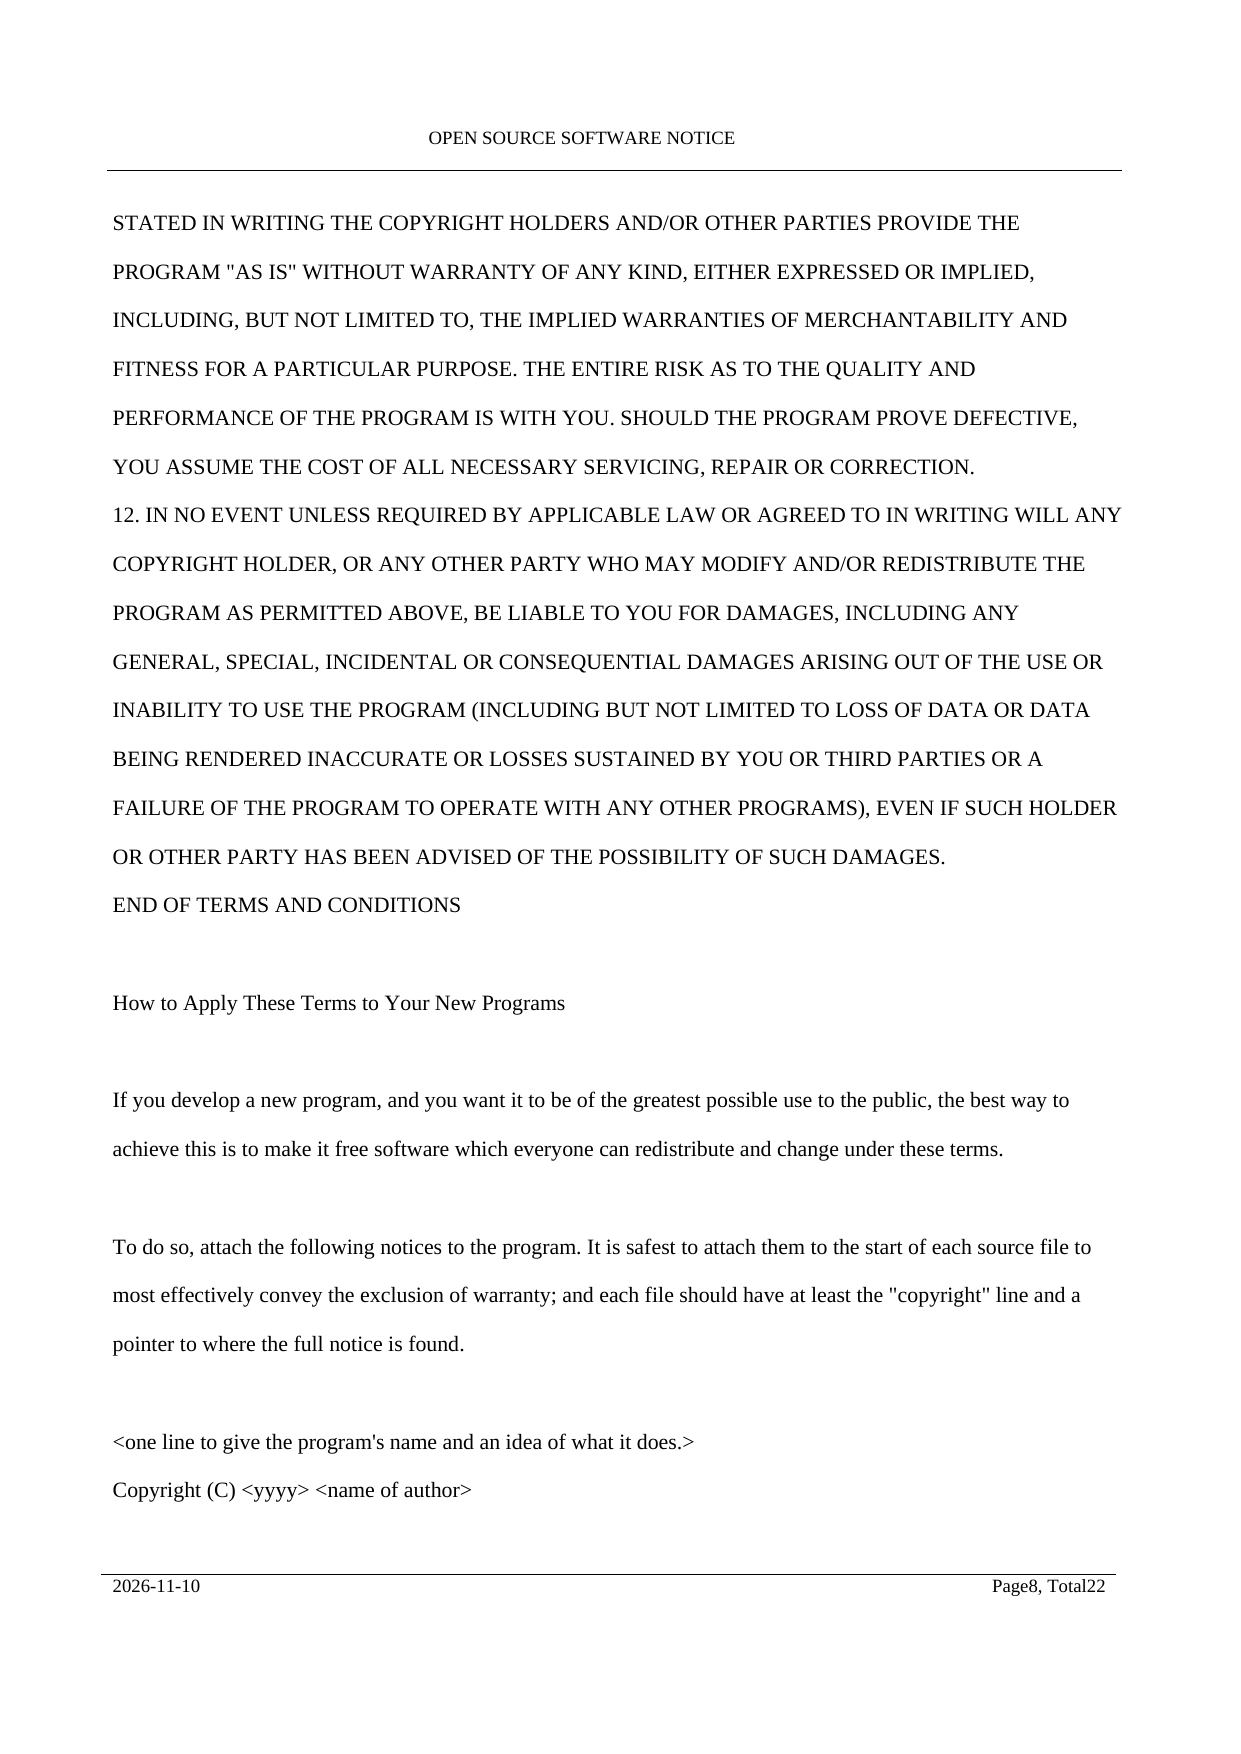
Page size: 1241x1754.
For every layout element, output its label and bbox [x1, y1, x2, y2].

text [112, 206, 1128, 1506]
